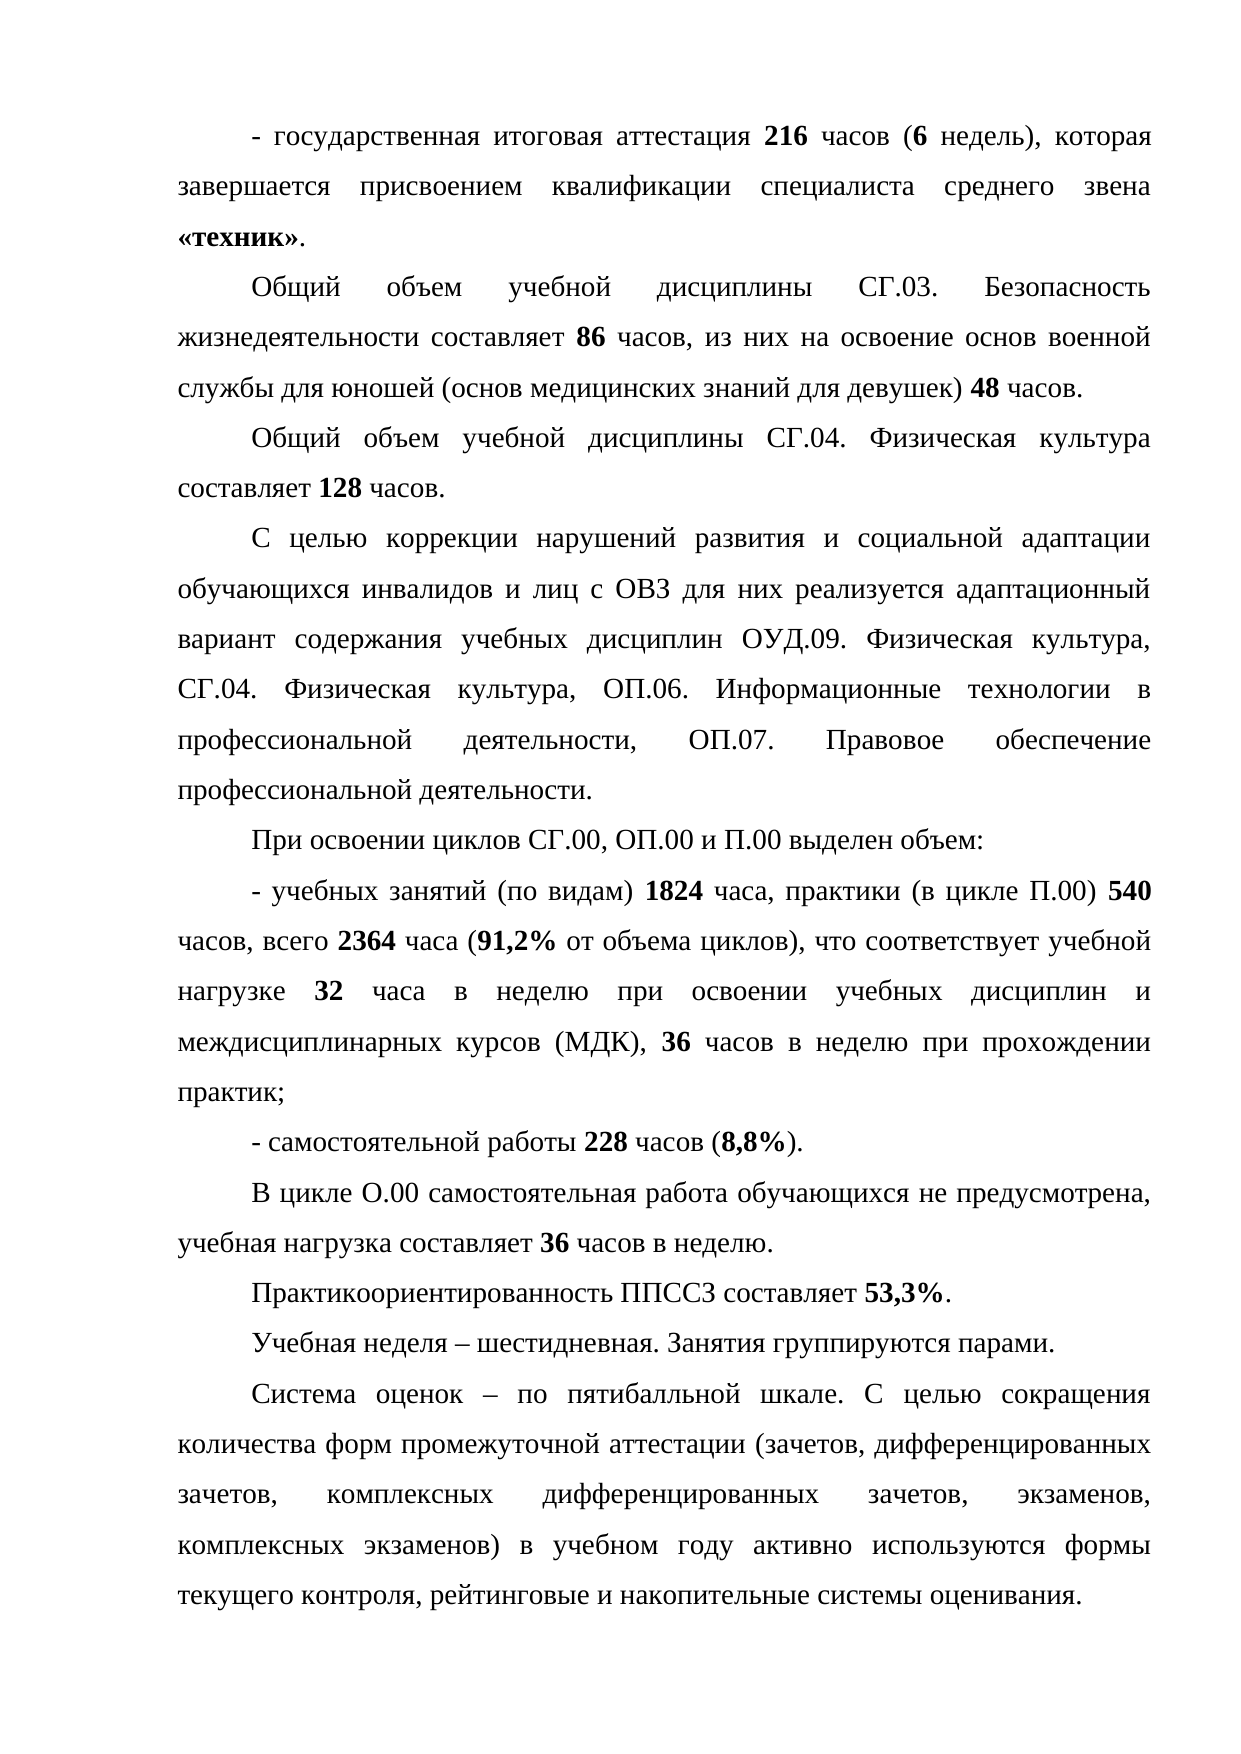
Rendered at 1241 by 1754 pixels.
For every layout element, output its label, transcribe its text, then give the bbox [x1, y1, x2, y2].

text При освоении циклов СГ.00, ОП.00 и П.00 выделен объем: [177, 822, 1152, 856]
text В цикле О.00 самостоятельная работа обучающихся не предусмотрена, учебная нагрузка составляет 36 часов в неделю. [177, 1175, 1152, 1258]
text Общий объем учебной дисциплины СГ.04. Физическая культура составляет 128 часов. [177, 420, 1152, 504]
text - учебных занятий (по видам) 1824 часа, практики (в цикле П.00) 540 часов, всего 2364 часа (91,2% от объема циклов), что соответствует учебной нагрузке 32 часа в неделю при освоении учебных дисциплин и междисциплинарных курсов (МДК), 36 часов в неделю при прохождении практик; [177, 873, 1152, 1108]
text Общий объем учебной дисциплины СГ.03. Безопасность жизнедеятельности составляет 86 часов, из них на освоение основ военной службы для юношей (основ медицинских знаний для девушек) 48 часов. [177, 269, 1152, 403]
text Практикоориентированность ППССЗ составляет 53,3%. [177, 1275, 1152, 1309]
text С целью коррекции нарушений развития и социальной адаптации обучающихся инвалидов и лиц с ОВЗ для них реализуется адаптационный вариант содержания учебных дисциплин ОУД.09. Физическая культура, СГ.04. Физическая культура, ОП.06. Информационные технологии в профессиональной деятельности, ОП.07. Правовое обеспечение профессиональной деятельности. [177, 521, 1152, 806]
text Учебная неделя – шестидневная. Занятия группируются парами. [177, 1326, 1152, 1359]
text - государственная итоговая аттестация 216 часов (6 недель), которая завершается присвоением квалификации специалиста среднего звена «техник». [177, 118, 1152, 252]
text - самостоятельной работы 228 часов (8,8%). [177, 1124, 1152, 1158]
text Система оценок – по пятибалльной шкале. С целью сокращения количества форм промежуточной аттестации (зачетов, дифференцированных зачетов, комплексных дифференцированных зачетов, экзаменов, комплексных экзаменов) в учебном году активно используются формы текущего контроля, рейтинговые и накопительные системы оценивания. [177, 1376, 1152, 1611]
